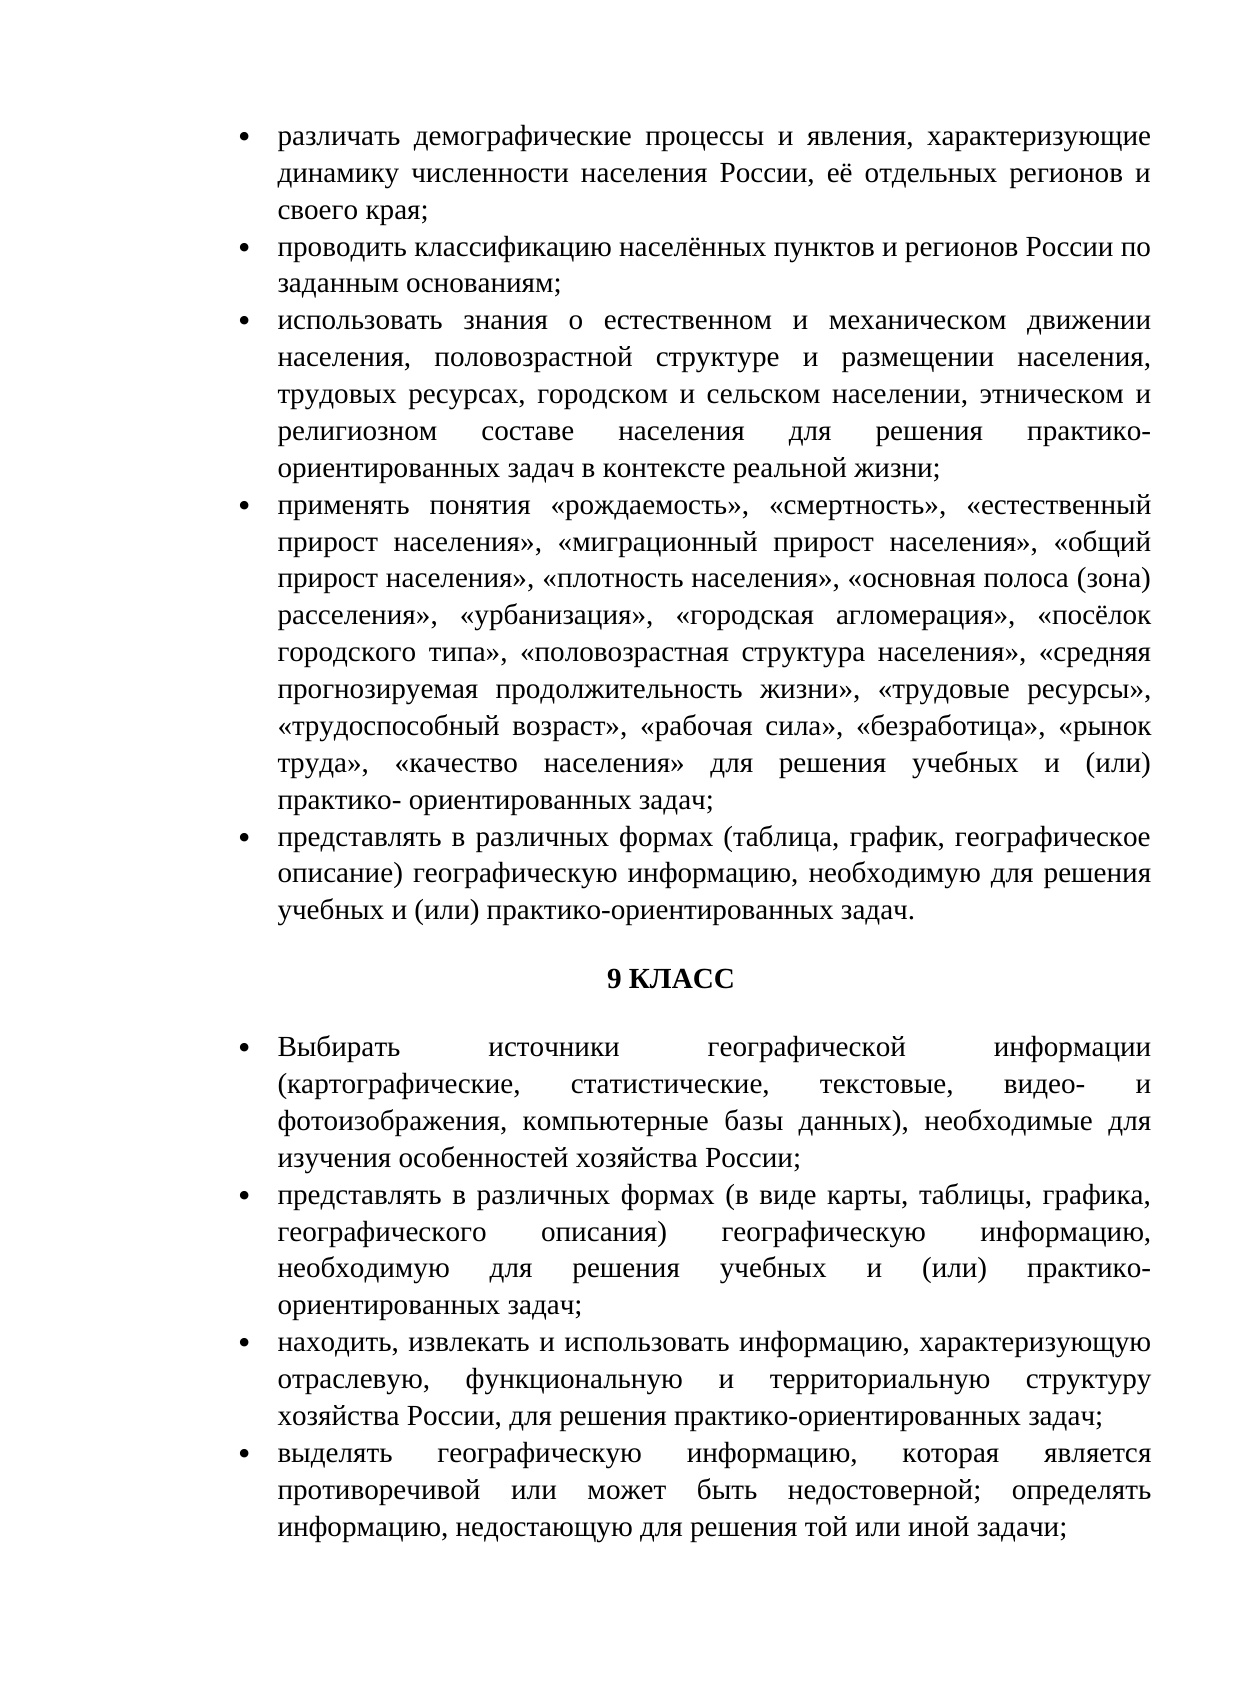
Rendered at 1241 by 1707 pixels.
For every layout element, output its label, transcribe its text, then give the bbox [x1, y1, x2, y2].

list находить, извлекать и использовать информацию, характеризующую отраслевую, функциональную и территориальную структуру хозяйства России, для решения практико-ориентированных задач; [240, 1324, 1152, 1432]
list представлять в различных формах (в виде карты, таблицы, графика, географического описания) географическую информацию, необходимую для решения учебных и (или) практико-ориентированных задач; [240, 1177, 1152, 1321]
list проводить классификацию населённых пунктов и регионов России по заданным основаниям; [240, 229, 1152, 299]
list различать демографические процессы и явления, характеризующие динамику численности населения России, её отдельных регионов и своего края; [240, 118, 1152, 225]
list выделять географическую информацию, которая является противоречивой или может быть недостоверной; определять информацию, недостающую для решения той или иной задачи; [240, 1435, 1152, 1542]
text 9 КЛАСС [190, 961, 1152, 994]
list Выбирать источники географической информации (картографические, статистические, текстовые, видео- и фотоизображения, компьютерные базы данных), необходимые для изучения особенностей хозяйства России; [240, 1029, 1152, 1173]
list представлять в различных формах (таблица, график, географическое описание) географическую информацию, необходимую для решения учебных и (или) практико-ориентированных задач. [240, 819, 1152, 926]
list использовать знания о естественном и механическом движении населения, половозрастной структуре и размещении населения, трудовых ресурсах, городском и сельском населении, этническом и религиозном составе населения для решения практико-ориентированных задач в контексте реальной жизни; [240, 302, 1152, 483]
list применять понятия «рождаемость», «смертность», «естественный прирост населения», «миграционный прирост населения», «общий прирост населения», «плотность населения», «основная полоса (зона) расселения», «урбанизация», «городская агломерация», «посёлок городского типа», «половозрастная структура населения», «средняя прогнозируемая продолжительность жизни», «трудовые ресурсы», «трудоспособный возраст», «рабочая сила», «безработица», «рынок труда», «качество населения» для решения учебных и (или) практико- ориентированных задач; [240, 487, 1152, 815]
